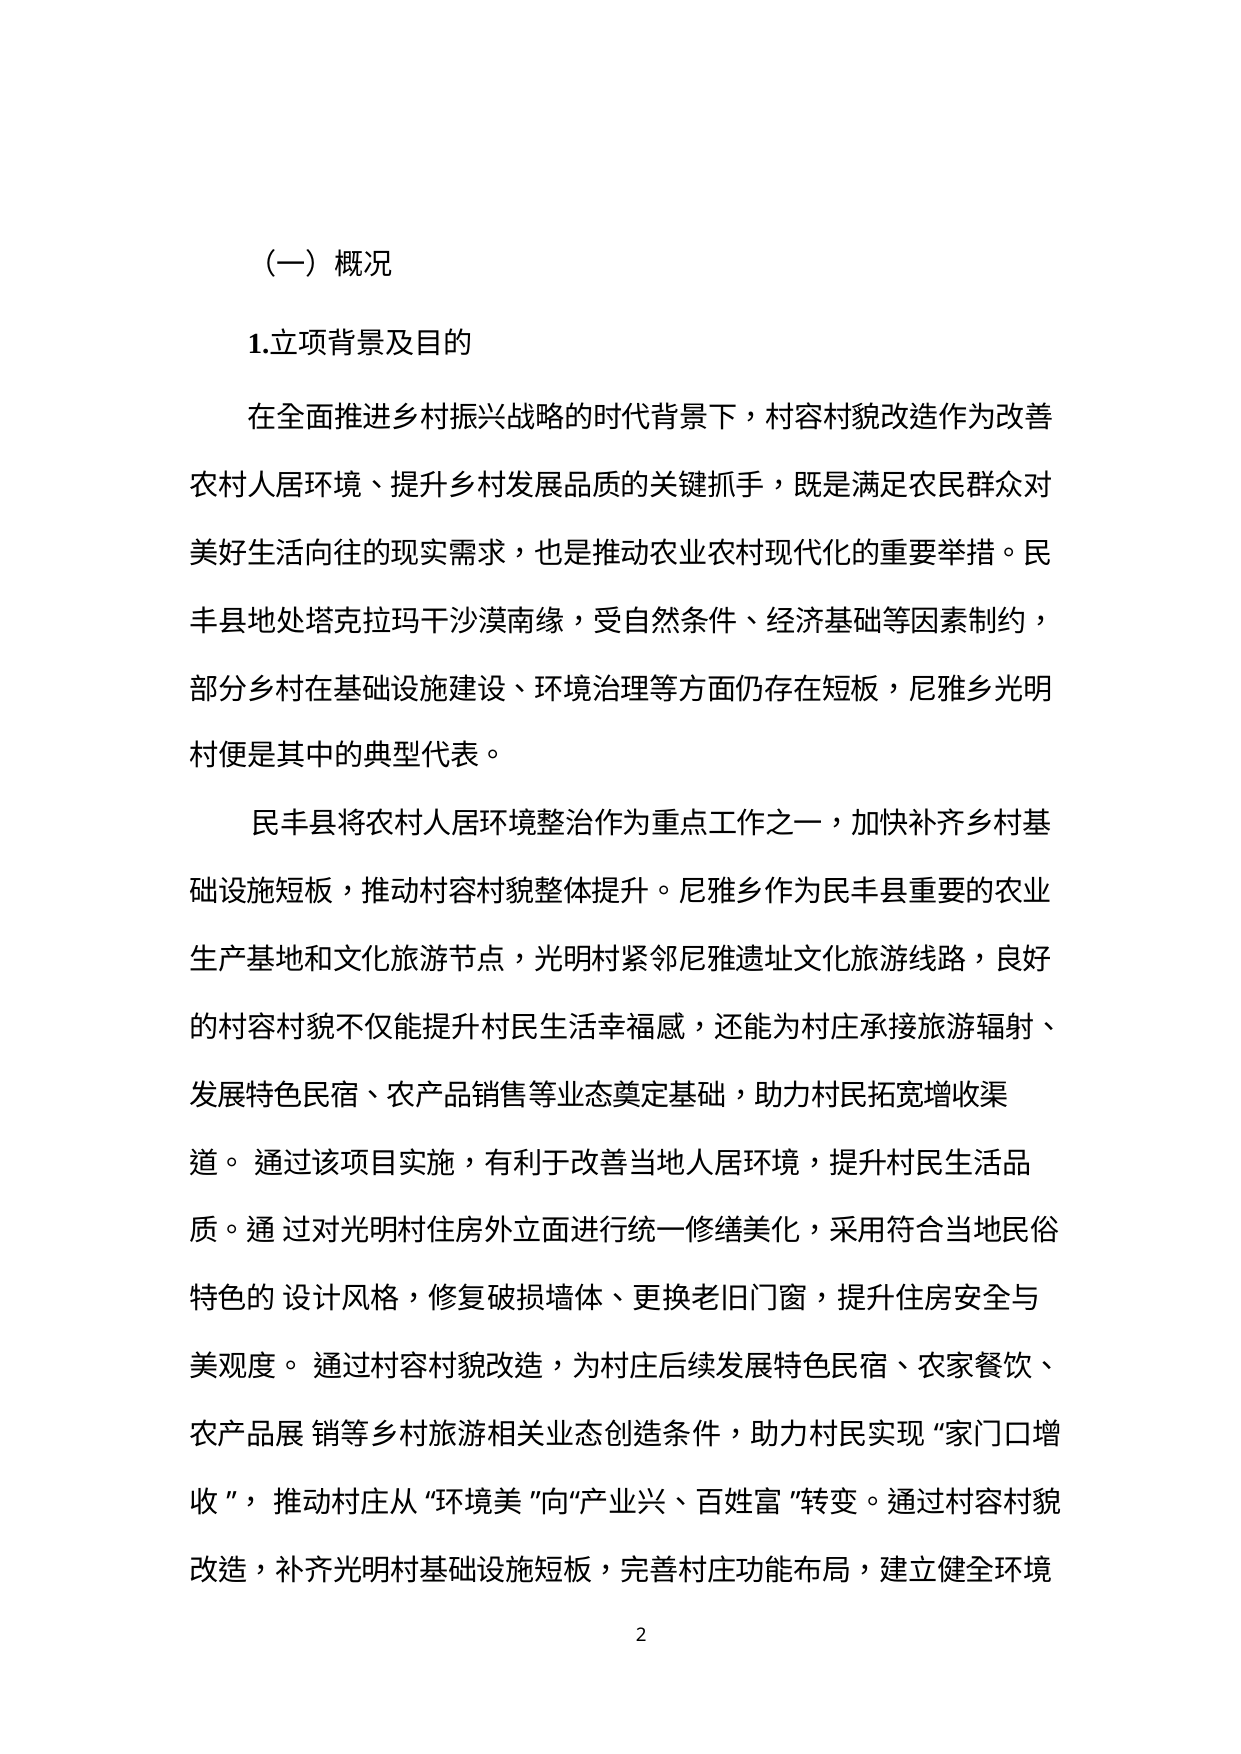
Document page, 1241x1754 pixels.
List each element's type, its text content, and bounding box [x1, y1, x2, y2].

text 民丰县将农村人居环境整治作为重点工作之一，加快补齐乡村基 础设施短板，推动村容村貌整体提升。尼雅乡作为民丰县重要的农业 生产基地和文化旅游节点，光明村紧邻尼雅遗址文化旅游线路，良好 的村容村貌不仅能提升村民生活幸福感，还能为村庄承接旅游辐射、 发展特色民宿、农产品销售等业态奠定基础，助力村民拓宽增收渠道。 通过该项目实施，有利于改善当地人居环境，提升村民生活品质。通 过对光明村住房外立面进行统一修缮美化，采用符合当地民俗特色的 设计风格，修复破损墙体、更换老旧门窗，提升住房安全与美观度。 通过村容村貌改造，为村庄后续发展特色民宿、农家餐饮、农产品展 销等乡村旅游相关业态创造条件，助力村民实现 “家门口增收 ”， 推动村庄从 “环境美 ”向“产业兴、百姓富 ”转变。通过村容村貌 改造，补齐光明村基础设施短板，完善村庄功能布局，建立健全环境 [189, 803, 1063, 1588]
text （一）概况 [248, 245, 1063, 282]
text 村便是其中的典型代表。 [189, 736, 1063, 772]
text 在全面推进乡村振兴战略的时代背景下，村容村貌改造作为改善 农村人居环境、提升乡村发展品质的关键抓手，既是满足农民群众对 美好生活向往的现实需求，也是推动农业农村现代化的重要举措。民 丰县地处塔克拉玛干沙漠南缘，受自然条件、经济基础等因素制约， 部分乡村在基础设施建设、环境治理等方面仍存在短板，尼雅乡光明 [189, 397, 1056, 708]
text 1.立项背景及目的 [247, 324, 1063, 361]
